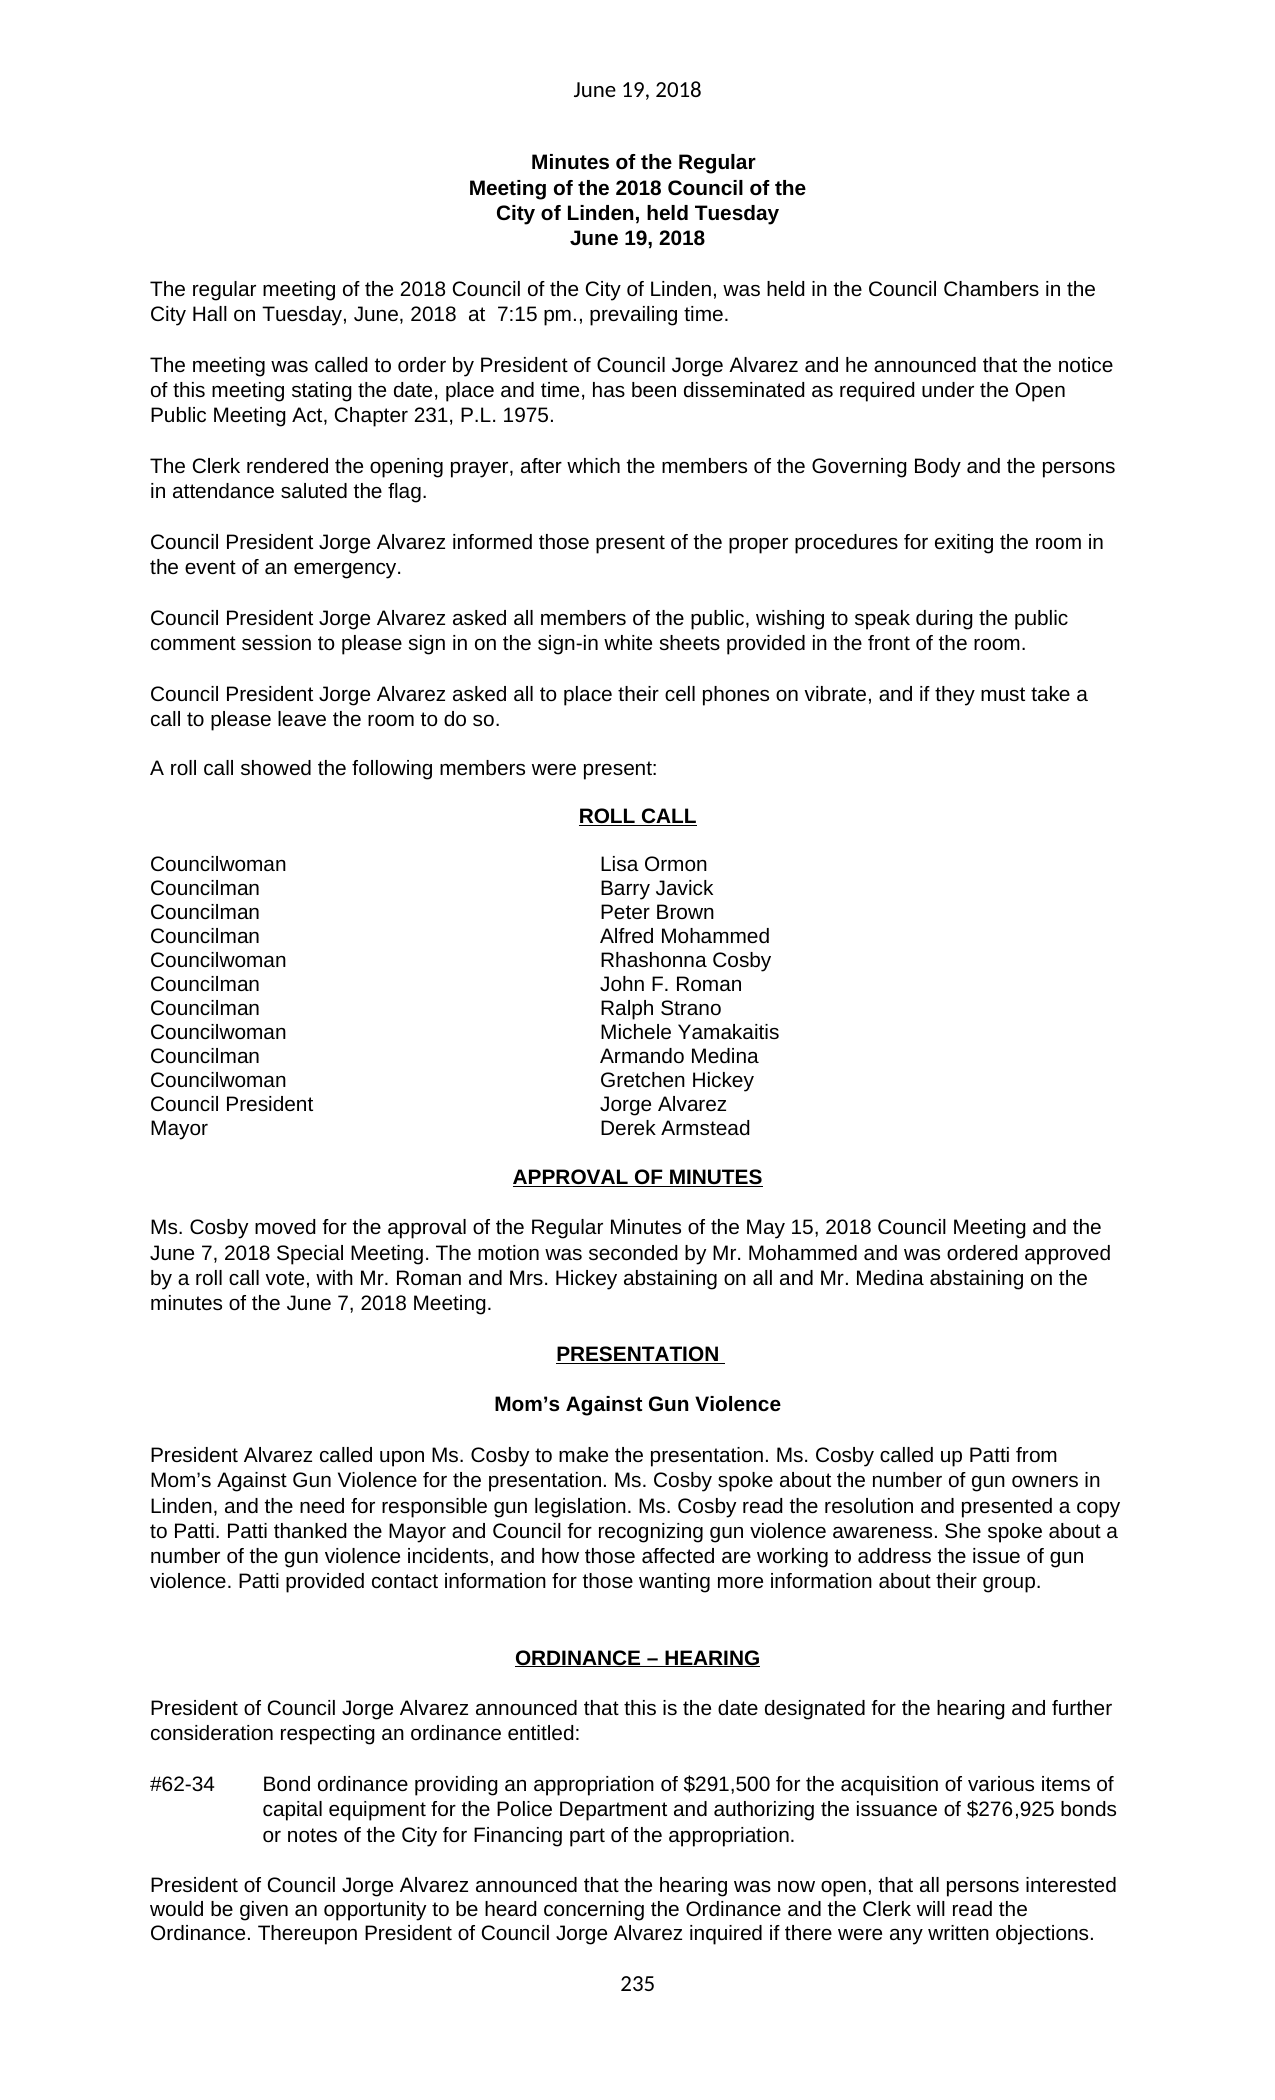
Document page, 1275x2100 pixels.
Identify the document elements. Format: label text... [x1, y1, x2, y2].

text The meeting was called to order by President of Council Jorge Alvarez and he announced that the notice of this meeting stating the date, place and time, has been disseminated as required under the Open Public Meeting Act, Chapter 231, P.L. 1975. [150, 352, 1125, 427]
text Mayor Derek Armstead [150, 1116, 1125, 1139]
text Councilwoman Michele Yamakaitis [150, 1020, 1125, 1044]
text Councilman Barry Javick [150, 876, 1125, 900]
text Councilman John F. Roman [150, 972, 1125, 996]
text ORDINANCE – HEARING [150, 1645, 1125, 1669]
text Councilman Armando Medina [150, 1044, 1125, 1068]
text Councilwoman Lisa Ormon [150, 852, 1125, 876]
text Ms. Cosby moved for the approval of the Regular Minutes of the May 15, 2018 Council Meeting and the June 7, 2018 Special Meeting. The motion was seconded by Mr. Mohammed and was ordered approved by a roll call vote, with Mr. Roman and Mrs. Hickey abstaining on all and Mr. Medina abstaining on the minutes of the June 7, 2018 Meeting. [150, 1215, 1125, 1315]
text Meeting of the 2018 Council of the [150, 175, 1125, 199]
text President Alvarez called upon Ms. Cosby to make the presentation. Ms. Cosby called up Patti from Mom’s Against Gun Violence for the presentation. Ms. Cosby spoke about the number of gun owners in Linden, and the need for responsible gun legislation. Ms. Cosby read the resolution and presented a copy to Patti. Patti thanked the Mayor and Council for recognizing gun violence awareness. She spoke about a number of the gun violence incidents, and how those affected are working to address the issue of gun violence. Patti provided contact information for those wanting more information about their group. [150, 1443, 1125, 1593]
text #62-34 Bond ordinance providing an appropriation of $291,500 for the acquisition of various items of capital equipment for the Police Department and authorizing the issuance of $276,925 bonds or notes of the City for Financing part of the appropriation. [150, 1772, 1125, 1846]
text APPROVAL OF MINUTES [150, 1164, 1125, 1188]
text City of Linden, held Tuesday [150, 201, 1125, 224]
text President of Council Jorge Alvarez announced that this is the date designated for the hearing and further consideration respecting an ordinance entitled: [150, 1696, 1125, 1745]
text The regular meeting of the 2018 Council of the City of Linden, was held in the Council Chambers in the City Hall on Tuesday, June, 2018 at 7:15 pm., prevailing time. [150, 277, 1125, 326]
text June 19, 2018 [150, 226, 1125, 250]
text Councilman Peter Brown [150, 900, 1125, 924]
text Mom’s Against Gun Violence [150, 1392, 1125, 1416]
text A roll call showed the following members were present: [150, 756, 1125, 780]
text PRESENTATION [150, 1342, 1125, 1366]
text The Clerk rendered the opening prayer, after which the members of the Governing Body and the persons in attendance saluted the flag. [150, 454, 1125, 503]
text Council President Jorge Alvarez informed those present of the proper procedures for exiting the room in the event of an emergency. [150, 530, 1125, 579]
text Councilman Alfred Mohammed [150, 924, 1125, 948]
text ROLL CALL [150, 804, 1125, 828]
text Council President Jorge Alvarez [150, 1092, 1125, 1116]
text Councilman Ralph Strano [150, 996, 1125, 1020]
text Council President Jorge Alvarez asked all to place their cell phones on vibrate, and if they must take a call to please leave the room to do so. [150, 682, 1125, 731]
text Councilwoman Gretchen Hickey [150, 1068, 1125, 1092]
text Council President Jorge Alvarez asked all members of the public, wishing to speak during the public comment session to please sign in on the sign-in white sheets provided in the front of the room. [150, 606, 1125, 655]
text Councilwoman Rhashonna Cosby [150, 948, 1125, 972]
text Minutes of the Regular [150, 150, 1125, 174]
